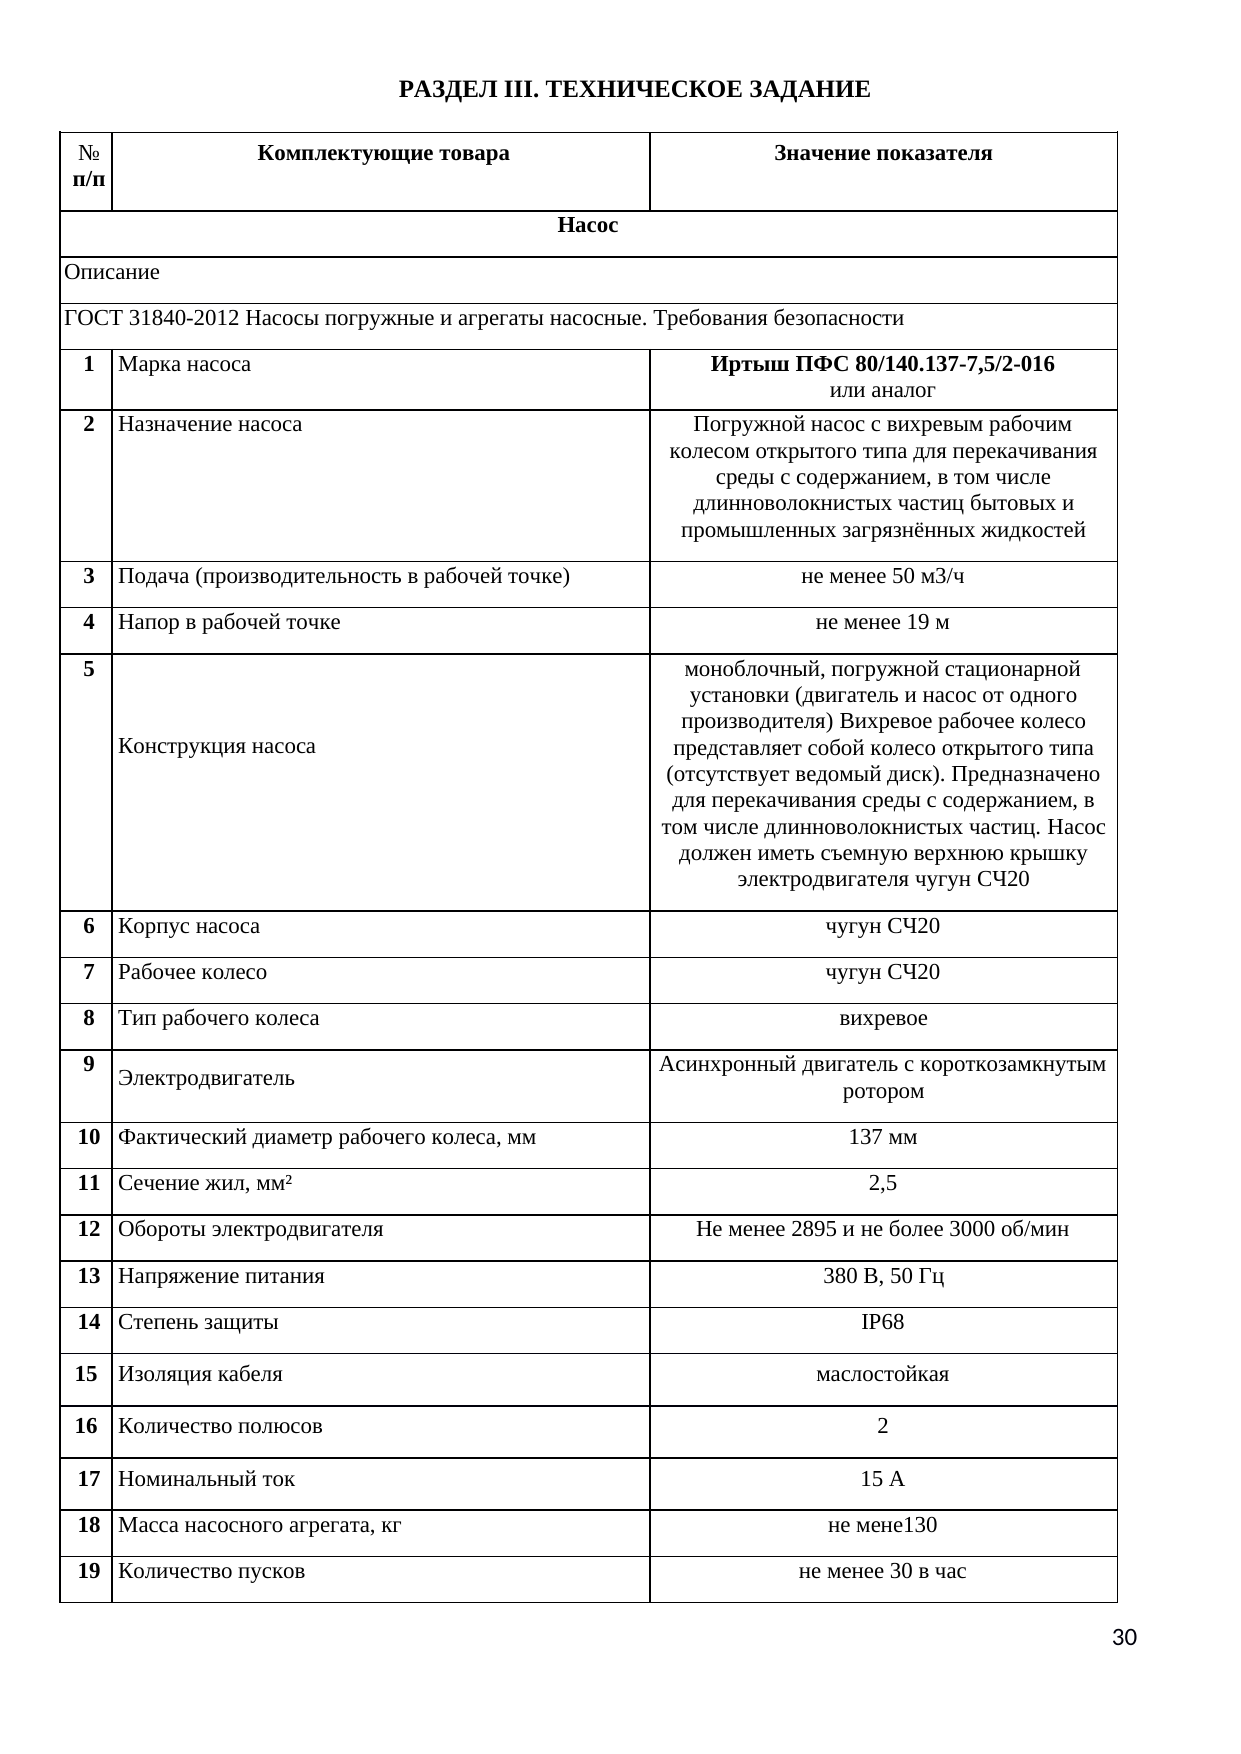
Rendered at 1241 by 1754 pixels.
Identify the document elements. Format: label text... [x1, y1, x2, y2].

table_cell Количество полюсов [113, 1407, 649, 1457]
table_cell Фактический диаметр рабочего колеса, мм [113, 1123, 649, 1168]
table_cell моноблочный, погружной стационарной установки (двигатель и насос от одного производителя) Вихревое рабочее колесо представляет собой колесо открытого типа (отсутствует ведомый диск). Предназначено для перекачивания среды с содержанием, в том числе длинноволокнистых частиц. Насос должен иметь съемную верхнюю крышку электродвигателя чугун СЧ20 [651, 655, 1117, 910]
table_cell вихревое [651, 1004, 1117, 1049]
table_cell 4 [61, 608, 111, 653]
table_cell Асинхронный двигатель с короткозамкнутым ротором [651, 1051, 1117, 1121]
table_cell 3 [61, 562, 111, 607]
table_cell Тип рабочего колеса [113, 1004, 649, 1049]
table_cell 16 [61, 1407, 111, 1457]
table_cell Корпус насоса [113, 912, 649, 956]
table_cell Не менее 2895 и не более 3000 об/мин [651, 1216, 1117, 1260]
table_header № п/п [61, 133, 111, 210]
table_cell Рабочее колесо [113, 958, 649, 1003]
table_cell 15 А [651, 1459, 1117, 1509]
table_cell 1 [61, 350, 111, 409]
table_cell Сечение жил, мм² [113, 1169, 649, 1214]
table_cell Подача (производительность в рабочей точке) [113, 562, 649, 607]
table_cell 13 [61, 1262, 111, 1306]
table_cell Описание [61, 258, 1117, 302]
table_cell Напряжение питания [113, 1262, 649, 1306]
table_cell Напор в рабочей точке [113, 608, 649, 653]
table_cell 380 В, 50 Гц [651, 1262, 1117, 1306]
table_cell Назначение насоса [113, 411, 649, 561]
table_cell Степень защиты [113, 1308, 649, 1353]
table_cell 19 [61, 1557, 111, 1602]
table_cell 2 [651, 1407, 1117, 1457]
table_cell Электродвигатель [113, 1051, 649, 1121]
table_cell Изоляция кабеля [113, 1354, 649, 1405]
table_header Комплектующие товара [113, 133, 649, 210]
table_cell чугун СЧ20 [651, 958, 1117, 1003]
table_cell 11 [61, 1169, 111, 1214]
table_cell Конструкция насоса [113, 655, 649, 910]
table_cell Обороты электродвигателя [113, 1216, 649, 1260]
table_cell Погружной насос с вихревым рабочим колесом открытого типа для перекачивания среды с содержанием, в том числе длинноволокнистых частиц бытовых и промышленных загрязнённых жидкостей [651, 411, 1117, 561]
table_cell 2,5 [651, 1169, 1117, 1214]
table_cell IP68 [651, 1308, 1117, 1353]
table_cell 7 [61, 958, 111, 1003]
table_cell ГОСТ 31840-2012 Насосы погружные и агрегаты насосные. Требования безопасности [61, 304, 1117, 349]
table_cell Марка насоса [113, 350, 649, 409]
table_cell Количество пусков [113, 1557, 649, 1602]
table_cell 15 [61, 1354, 111, 1405]
table_cell 12 [61, 1216, 111, 1260]
table_cell 137 мм [651, 1123, 1117, 1168]
table_cell 14 [61, 1308, 111, 1353]
table_cell 5 [61, 655, 111, 910]
table_cell 10 [61, 1123, 111, 1168]
table_cell Иртыш ПФС 80/140.137-7,5/2-016 или аналог [651, 350, 1117, 409]
table_cell 8 [61, 1004, 111, 1049]
table_cell 17 [61, 1459, 111, 1509]
table_cell не менее 30 в час [651, 1557, 1117, 1602]
table_header Значение показателя [651, 133, 1117, 210]
table_cell маслостойкая [651, 1354, 1117, 1405]
table_cell 9 [61, 1051, 111, 1121]
table_cell не менее 50 м3/ч [651, 562, 1117, 607]
table_cell Насос [61, 212, 1117, 256]
table_cell не менее 19 м [651, 608, 1117, 653]
table_cell Номинальный ток [113, 1459, 649, 1509]
table_cell не мене130 [651, 1511, 1117, 1556]
table_cell 6 [61, 912, 111, 956]
table_cell 18 [61, 1511, 111, 1556]
text РАЗДЕЛ III. ТЕХНИЧЕСКОЕ ЗАДАНИЕ [59, 74, 1137, 103]
table_cell 2 [61, 411, 111, 561]
table_cell Масса насосного агрегата, кг [113, 1511, 649, 1556]
table_cell чугун СЧ20 [651, 912, 1117, 956]
